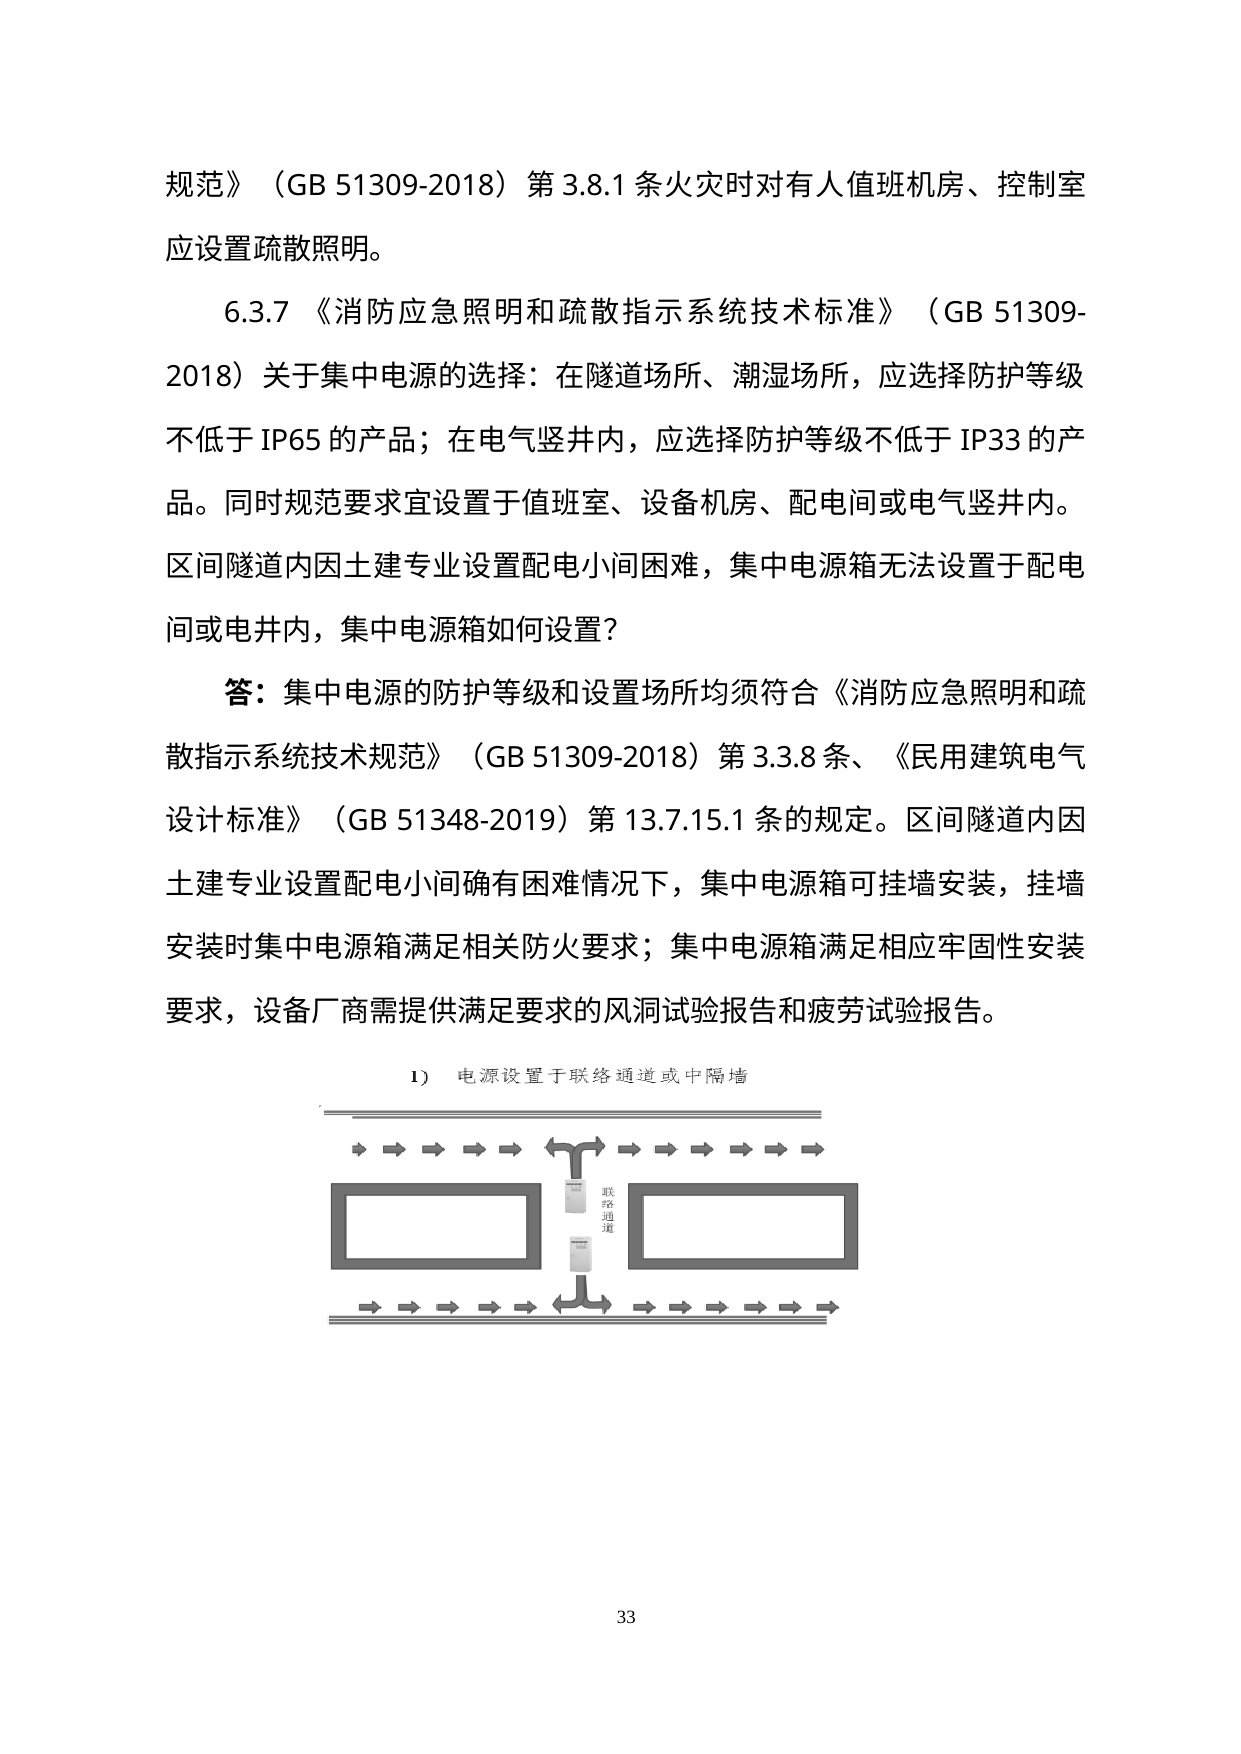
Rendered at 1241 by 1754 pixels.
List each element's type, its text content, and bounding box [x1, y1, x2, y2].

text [165, 162, 1087, 268]
text 6.3.7 《消防应急照明和疏散指示系统技术标准》（GB 51309-2018）关于集中电源的选择：在隧道场所、潮湿场所，应选择防护等级不低于IP65的产品；在电气竖井内，应选择防护等级不低于IP33的产品。同时规范要求宜设置于值班室、设备机房、配电间或电气竖井内。区间隧道内因土建专业设置配电小间困难，集中电源箱无法设置于配电间或电井内，集中电源箱如何设置？ [165, 289, 1087, 649]
text 答：集中电源的防护等级和设置场所均须符合《消防应急照明和疏散指示系统技术规范》（GB 51309-2018）第3.3.8条、《民用建筑电气设计标准》（GB 51348-2019）第13.7.15.1条的规定。区间隧道内因土建专业设置配电小间确有困难情况下，集中电源箱可挂墙安装，挂墙安装时集中电源箱满足相关防火要求；集中电源箱满足相应牢固性安装要求，设备厂商需提供满足要求的风洞试验报告和疲劳试验报告。 [165, 670, 1087, 1029]
